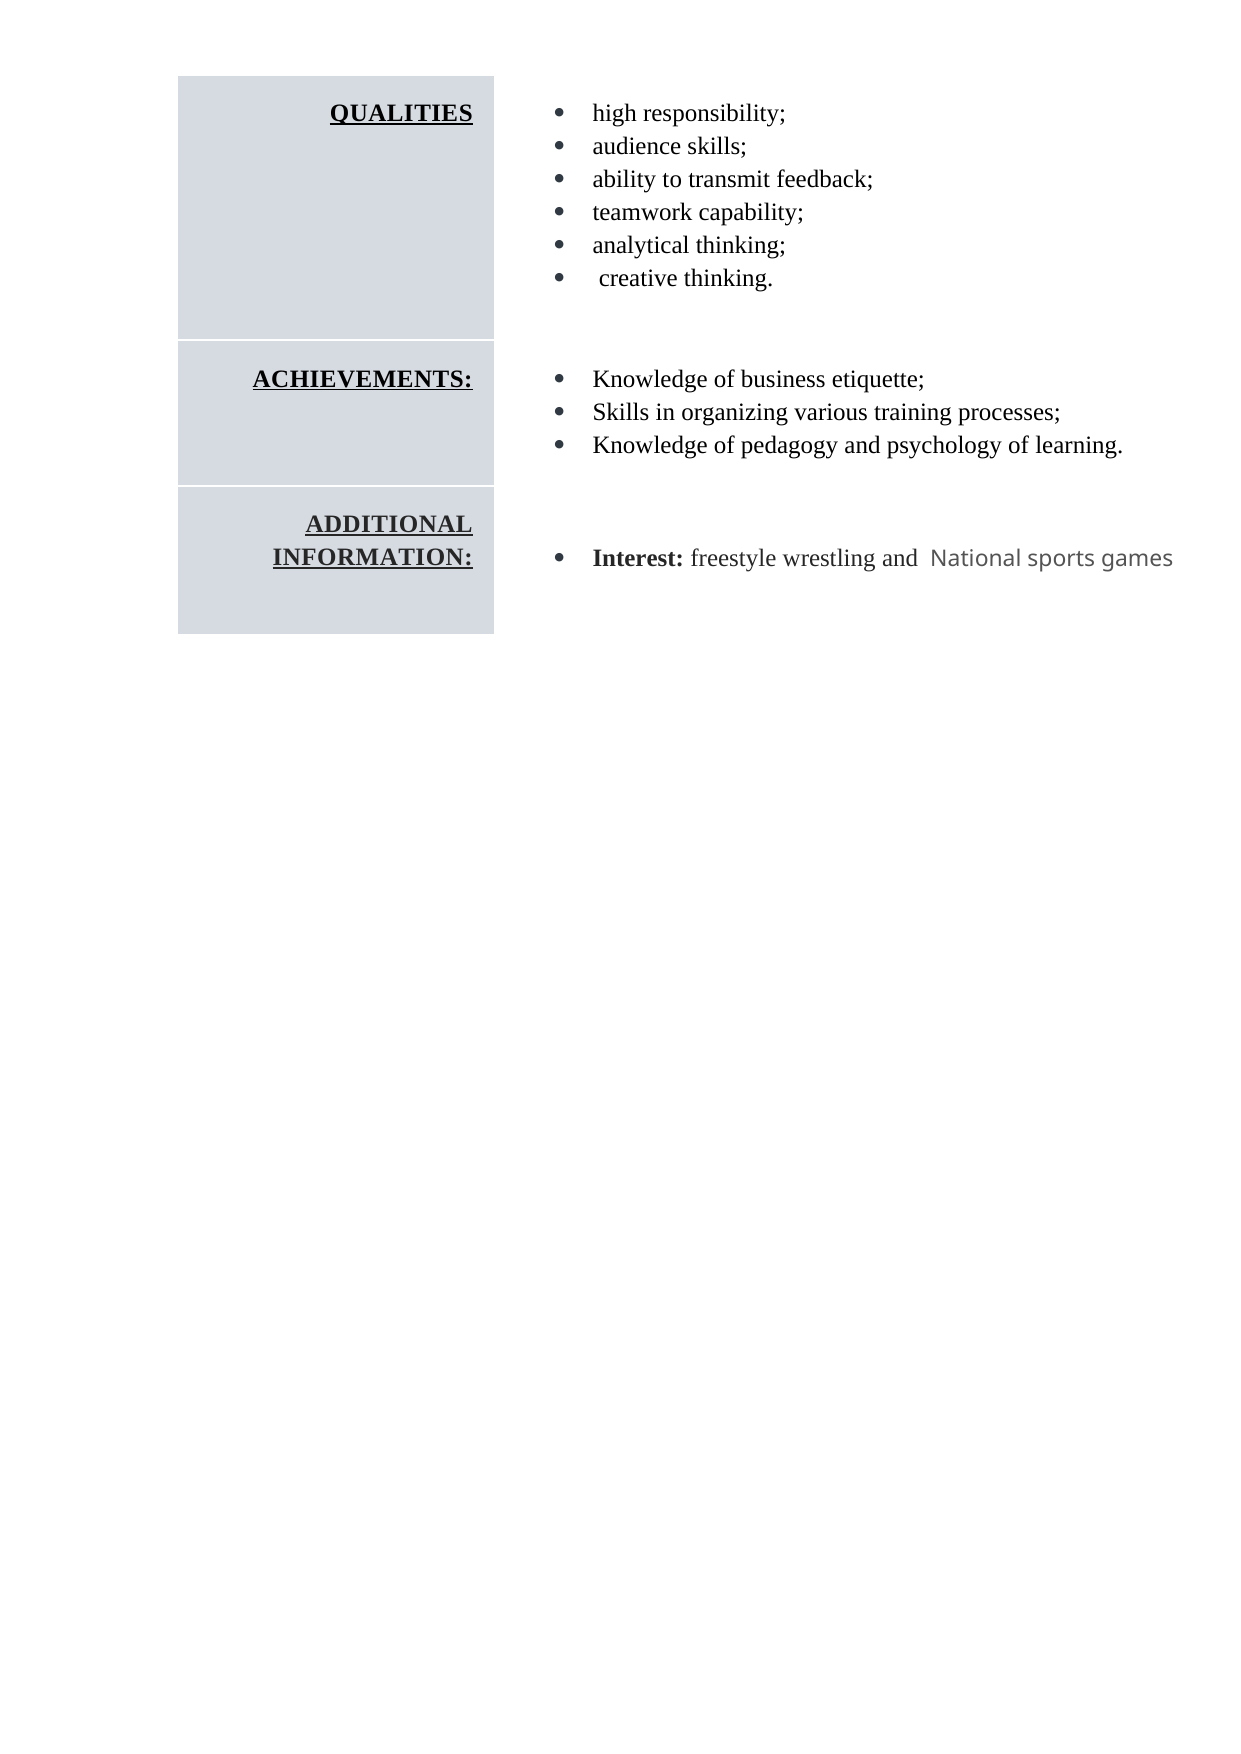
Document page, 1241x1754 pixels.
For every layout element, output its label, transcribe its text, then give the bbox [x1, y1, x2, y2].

table_cell ACHIEVEMENTS: [178, 341, 494, 485]
table_cell PERSONAL QUALITIES [178, 76, 494, 339]
table_cell Knowledge of business etiquette; Skills in organizing various training processes; Knowledge of pedagogy and psychology of learning. [496, 341, 1239, 485]
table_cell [496, 76, 1239, 339]
table_cell Interest: freestyle wrestling and National sports games [496, 487, 1239, 634]
table_cell ADDITIONAL INFORMATION: [178, 487, 494, 634]
